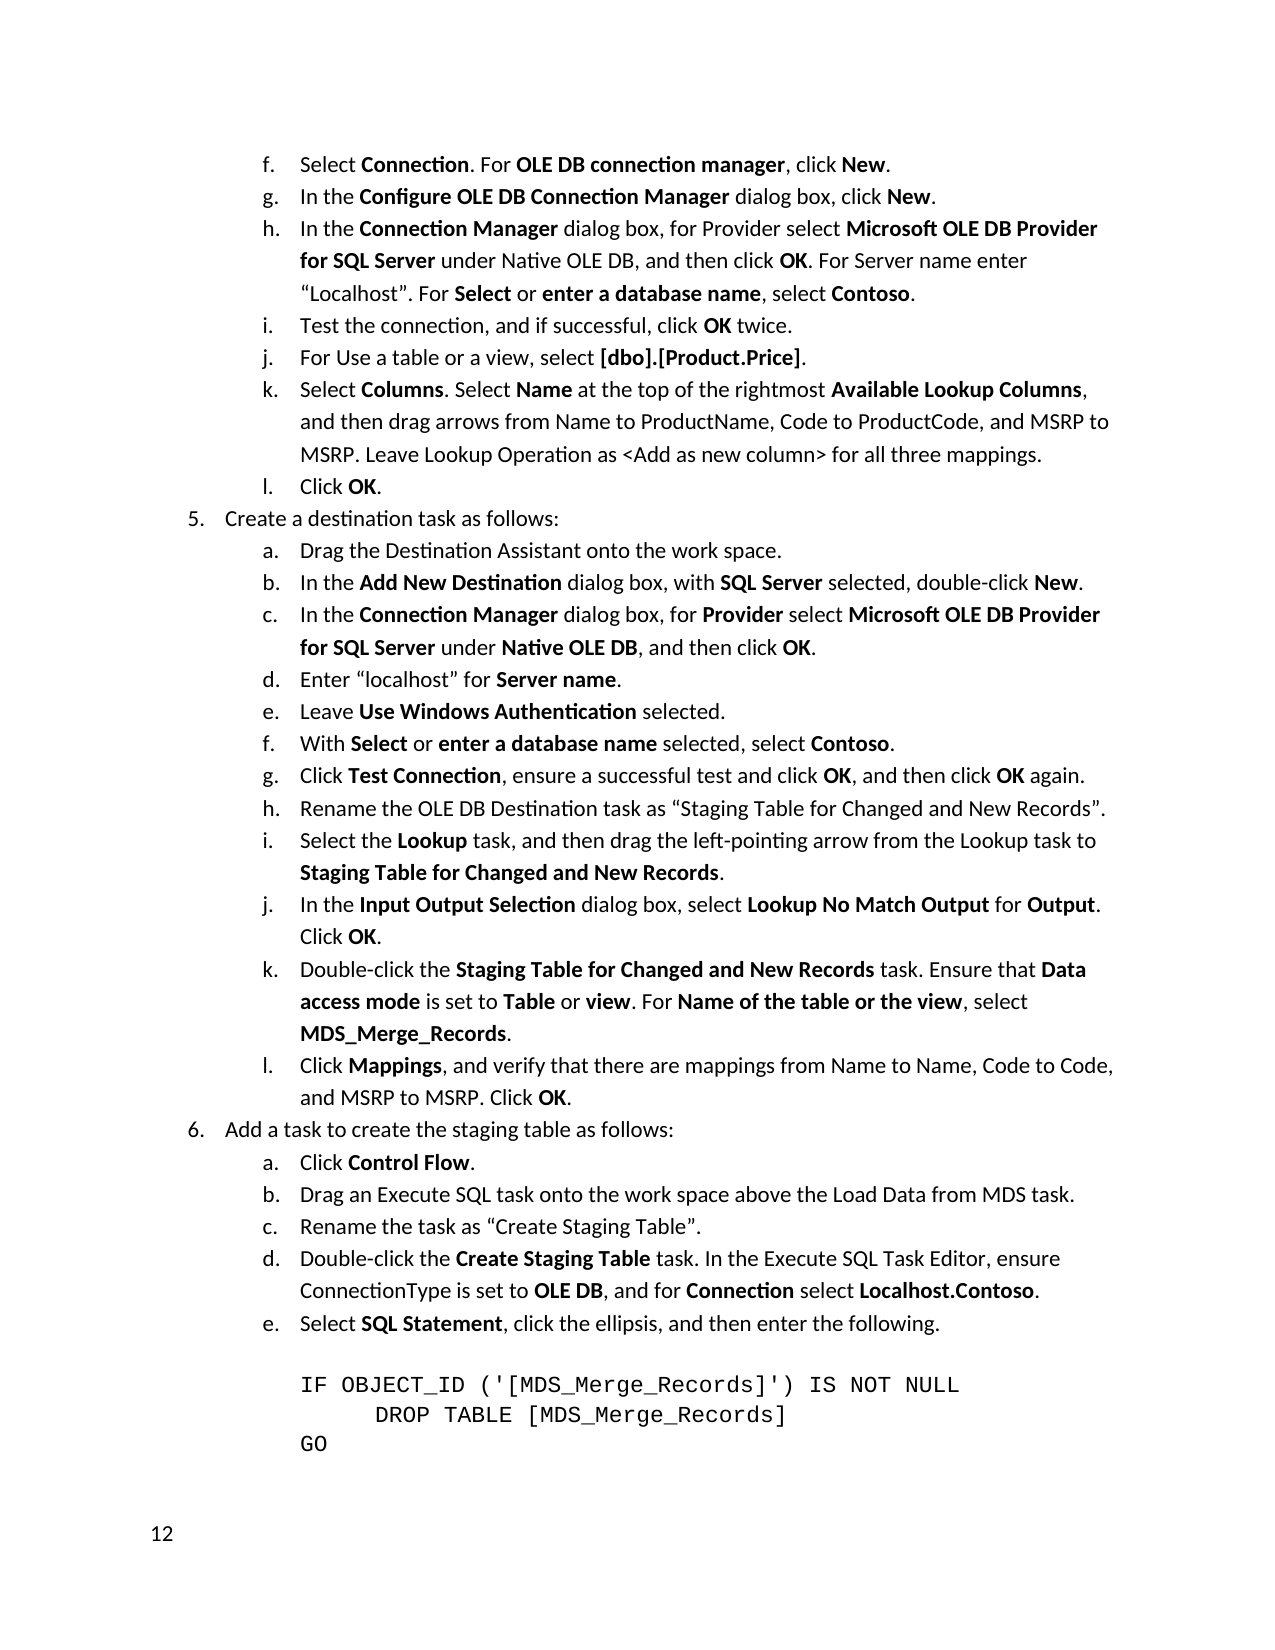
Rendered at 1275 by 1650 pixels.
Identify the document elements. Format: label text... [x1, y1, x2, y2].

list GO [300, 1433, 1125, 1459]
list DROP TABLE [MDS_Merge_Records] [300, 1403, 1125, 1429]
list Select the Lookup task, and then drag the left-pointing arrow from the Lookup task to Staging Table for Changed and New Records. [262, 826, 1125, 886]
list In the Connection Manager dialog box, for Provider select Microsoft OLE DB Provider for SQL Server under Native OLE DB, and then click OK. For Server name enter “Localhost”. For Select or enter a database name, select Contoso. [262, 214, 1125, 307]
list Leave Use Windows Authentication selected. [262, 697, 1125, 725]
list For Use a table or a view, select [dbo].[Product.Price]. [262, 343, 1125, 371]
list Drag the Destination Assistant onto the work space. [262, 536, 1125, 564]
list In the Input Output Selection dialog box, select Lookup No Match Output for Output. Click OK. [262, 890, 1125, 951]
list IF OBJECT_ID ('[MDS_Merge_Records]') IS NOT NULL [300, 1373, 1125, 1399]
list Double-click the Staging Table for Changed and New Records task. Ensure that Data access mode is set to Table or view. For Name of the table or the view, select MDS_Merge_Records. [262, 955, 1125, 1047]
list Enter “localhost” for Server name. [262, 665, 1125, 693]
list Click Control Flow. [262, 1148, 1125, 1176]
list Drag an Execute SQL task onto the work space above the Load Data from MDS task. [262, 1180, 1125, 1208]
list Select Columns. Select Name at the top of the rightmost Available Lookup Columns, and then drag arrows from Name to ProductName, Code to ProductCode, and MSRP to MSRP. Leave Lookup Operation as <Add as new column> for all three mappings. [262, 375, 1125, 468]
list In the Connection Manager dialog box, for Provider select Microsoft OLE DB Provider for SQL Server under Native OLE DB, and then click OK. [262, 601, 1125, 661]
list Rename the OLE DB Destination task as “Staging Table for Changed and New Records”. [262, 794, 1125, 822]
list Click Mappings, and verify that there are mappings from Name to Name, Code to Code, and MSRP to MSRP. Click OK. [262, 1051, 1125, 1111]
list Click Test Connection, ensure a successful test and click OK, and then click OK again. [262, 762, 1125, 789]
list Select SQL Statement, click the ellipsis, and then enter the following. [262, 1309, 1125, 1337]
list Select Connection. For OLE DB connection manager, click New. [262, 150, 1125, 178]
list In the Add New Destination dialog box, with SQL Server selected, double-click New. [262, 568, 1125, 596]
list Add a task to create the staging table as follows: [187, 1116, 1125, 1144]
list Click OK. [262, 472, 1125, 500]
list Rename the task as “Create Staging Table”. [262, 1212, 1125, 1240]
list Test the connection, and if successful, click OK twice. [262, 311, 1125, 339]
list Create a destination task as follows: [187, 504, 1125, 532]
list With Select or enter a database name selected, select Contoso. [262, 729, 1125, 757]
list In the Configure OLE DB Connection Manager dialog box, click New. [262, 182, 1125, 210]
list Double-click the Create Staging Table task. In the Execute SQL Task Editor, ensure ConnectionType is set to OLE DB, and for Connection select Localhost.Contoso. [262, 1244, 1125, 1304]
